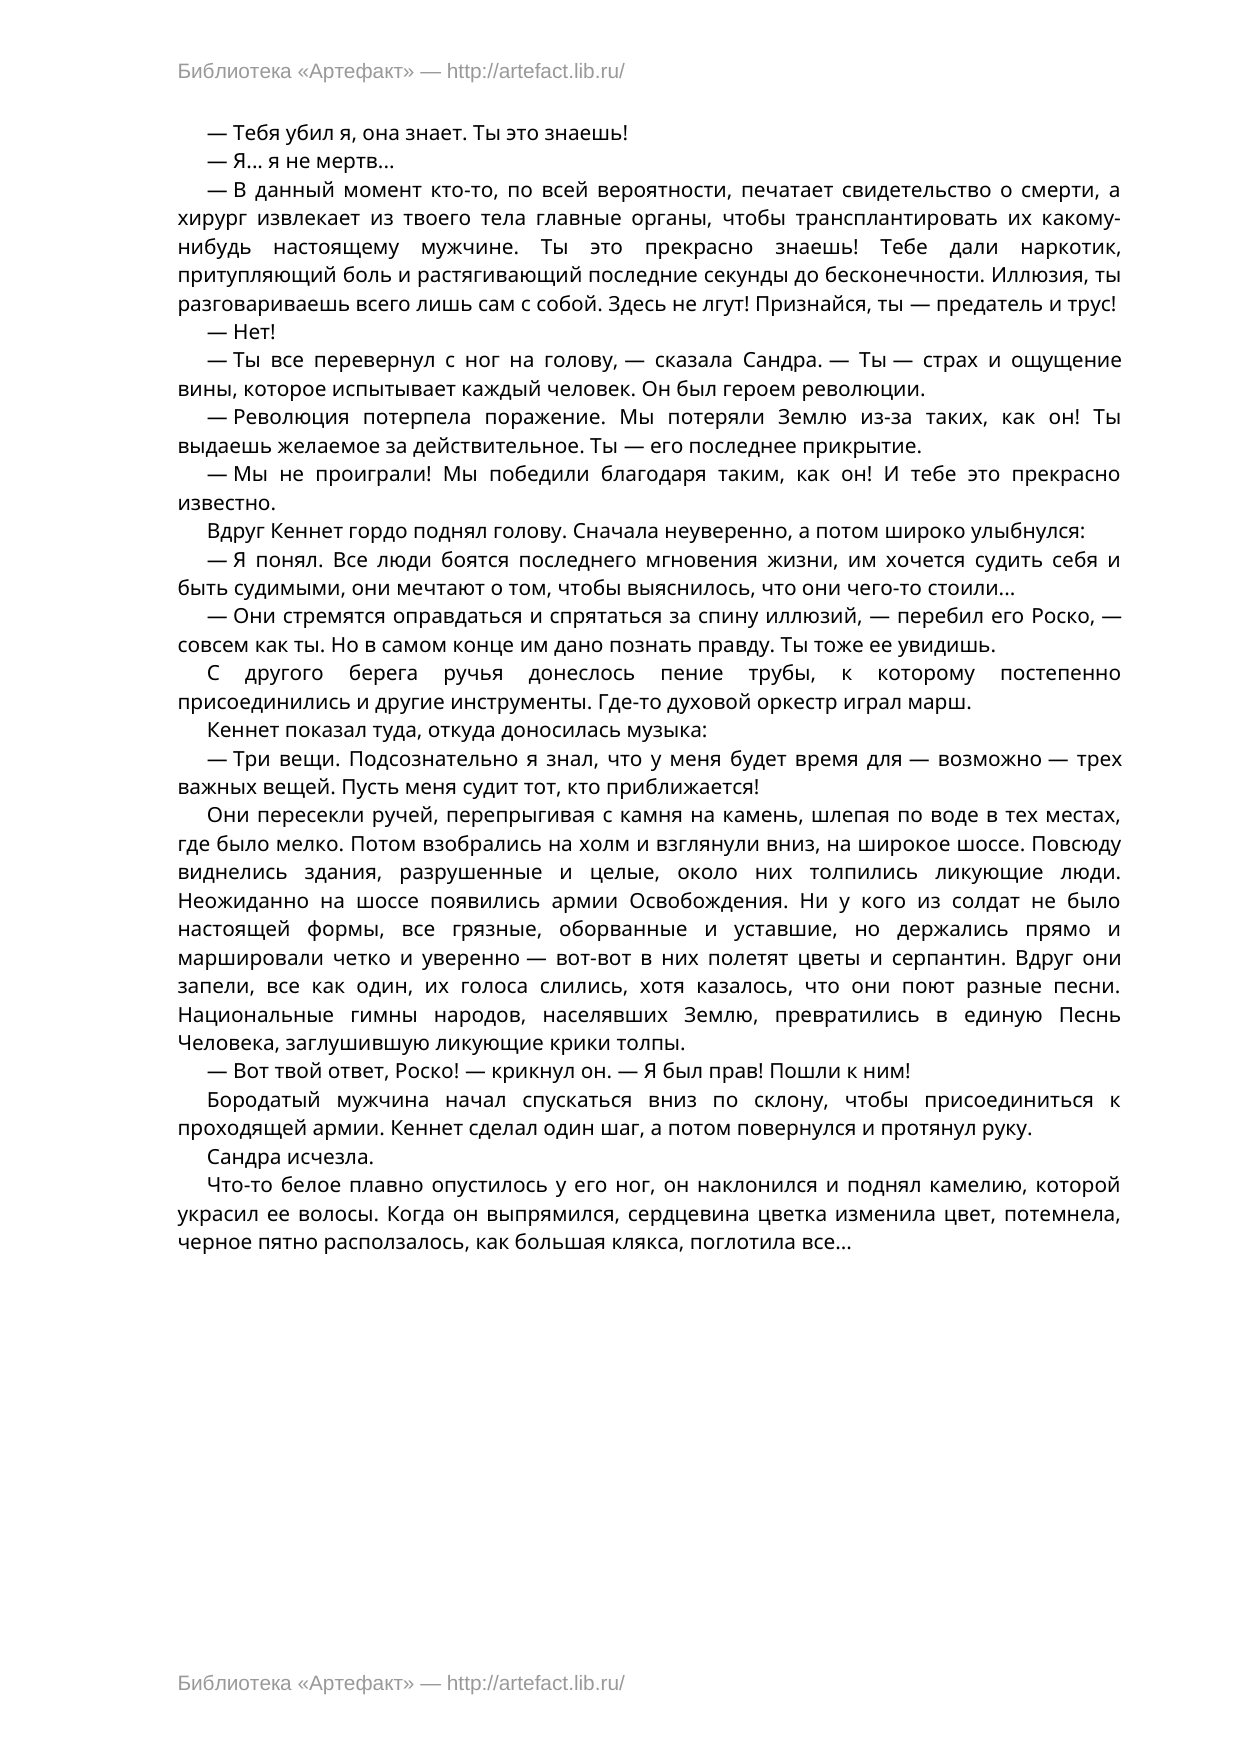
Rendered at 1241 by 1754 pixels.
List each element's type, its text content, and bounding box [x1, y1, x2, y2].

text — Мы не проиграли! Мы победили благодаря таким, как он! И тебе это прекрасно известно. [177, 459, 1122, 516]
text Вдруг Кеннет гордо поднял голову. Сначала неуверенно, а потом широко улыбнулся: [177, 516, 1122, 545]
text — Три вещи. Подсознательно я знал, что у меня будет время для — возможно — трех важных вещей. Пусть меня судит тот, кто приближается! [177, 744, 1122, 801]
text — Нет! [177, 317, 1122, 346]
text — Я... я не мертв... [177, 147, 1122, 175]
text Кеннет показал туда, откуда доносилась музыка: [177, 715, 1122, 744]
text — Ты все перевернул с ног на голову, — сказала Сандра. — Ты — страх и ощущение вины, которое испытывает каждый человек. Он был героем революции. [177, 346, 1122, 402]
text Бородатый мужчина начал спускаться вниз по склону, чтобы присоединиться к проходящей армии. Кеннет сделал один шаг, а потом повернулся и протянул руку. [177, 1085, 1122, 1142]
text Сандра исчезла. [177, 1142, 1122, 1170]
text — Революция потерпела поражение. Мы потеряли Землю из-за таких, как он! Ты выдаешь желаемое за действительное. Ты — его последнее прикрытие. [177, 402, 1122, 459]
text С другого берега ручья донеслось пение трубы, к которому постепенно присоединились и другие инструменты. Где-то духовой оркестр играл марш. [177, 658, 1122, 715]
text — Вот твой ответ, Роско! — крикнул он. — Я был прав! Пошли к ним! [177, 1057, 1122, 1085]
text — Я понял. Все люди боятся последнего мгновения жизни, им хочется судить себя и быть судимыми, они мечтают о том, чтобы выяснилось, что они чего-то стоили... [177, 545, 1122, 602]
text Что-то белое плавно опустилось у его ног, он наклонился и поднял камелию, которой украсил ее волосы. Когда он выпрямился, сердцевина цветка изменила цвет, потемнела, черное пятно расползалось, как большая клякса, поглотила все... [177, 1170, 1122, 1256]
text — В данный момент кто-то, по всей вероятности, печатает свидетельство о смерти, а хирург извлекает из твоего тела главные органы, чтобы трансплантировать их какому-нибудь настоящему мужчине. Ты это прекрасно знаешь! Тебе дали наркотик, притупляющий боль и растягивающий последние секунды до бесконечности. Иллюзия, ты разговариваешь всего лишь сам с собой. Здесь не лгут! Признайся, ты — предатель и трус! [177, 175, 1122, 317]
text — Они стремятся оправдаться и спрятаться за спину иллюзий, — перебил его Роско, — совсем как ты. Но в самом конце им дано познать правду. Ты тоже ее увидишь. [177, 602, 1122, 658]
text — Тебя убил я, она знает. Ты это знаешь! [177, 118, 1122, 147]
text Они пересекли ручей, перепрыгивая с камня на камень, шлепая по воде в тех местах, где было мелко. Потом взобрались на холм и взглянули вниз, на широкое шоссе. Повсюду виднелись здания, разрушенные и целые, около них толпились ликующие люди. Неожиданно на шоссе появились армии Освобождения. Ни у кого из солдат не было настоящей формы, все грязные, оборванные и уставшие, но держались прямо и маршировали четко и уверенно — вот-вот в них полетят цветы и серпантин. Вдруг они запели, все как один, их голоса слились, хотя казалось, что они поют разные песни. Национальные гимны народов, населявших Землю, превратились в единую Песнь Человека, заглушившую ликующие крики толпы. [177, 801, 1122, 1057]
